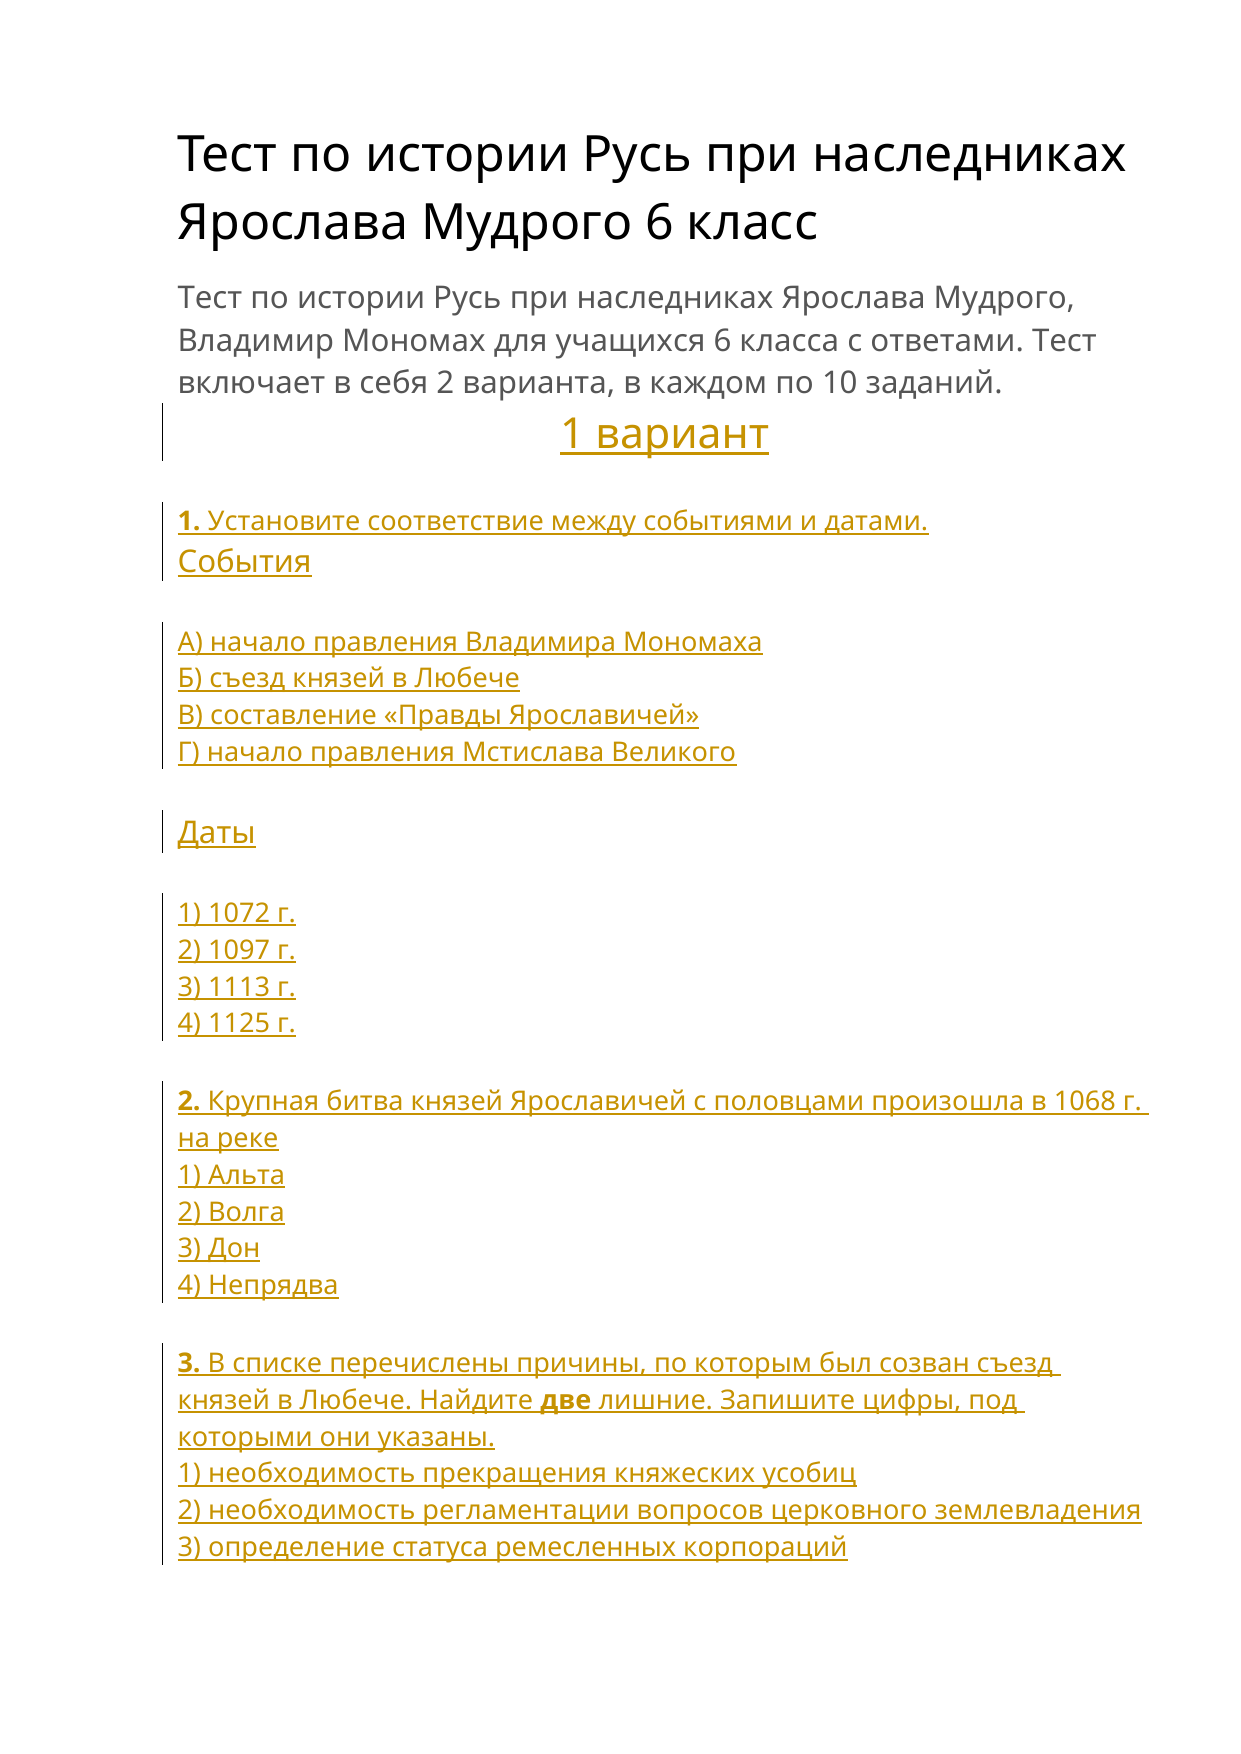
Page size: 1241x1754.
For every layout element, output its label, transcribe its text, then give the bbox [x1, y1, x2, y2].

text Тест по истории Русь при наследниках Ярослава Мудрого 6 класс [177, 118, 1152, 254]
text Тест по истории Русь при наследниках Ярослава Мудрого, Владимир Мономах для учащихся 6 класса с ответами. Тест включает в себя 2 варианта, в каждом по 10 заданий. [177, 275, 1152, 403]
